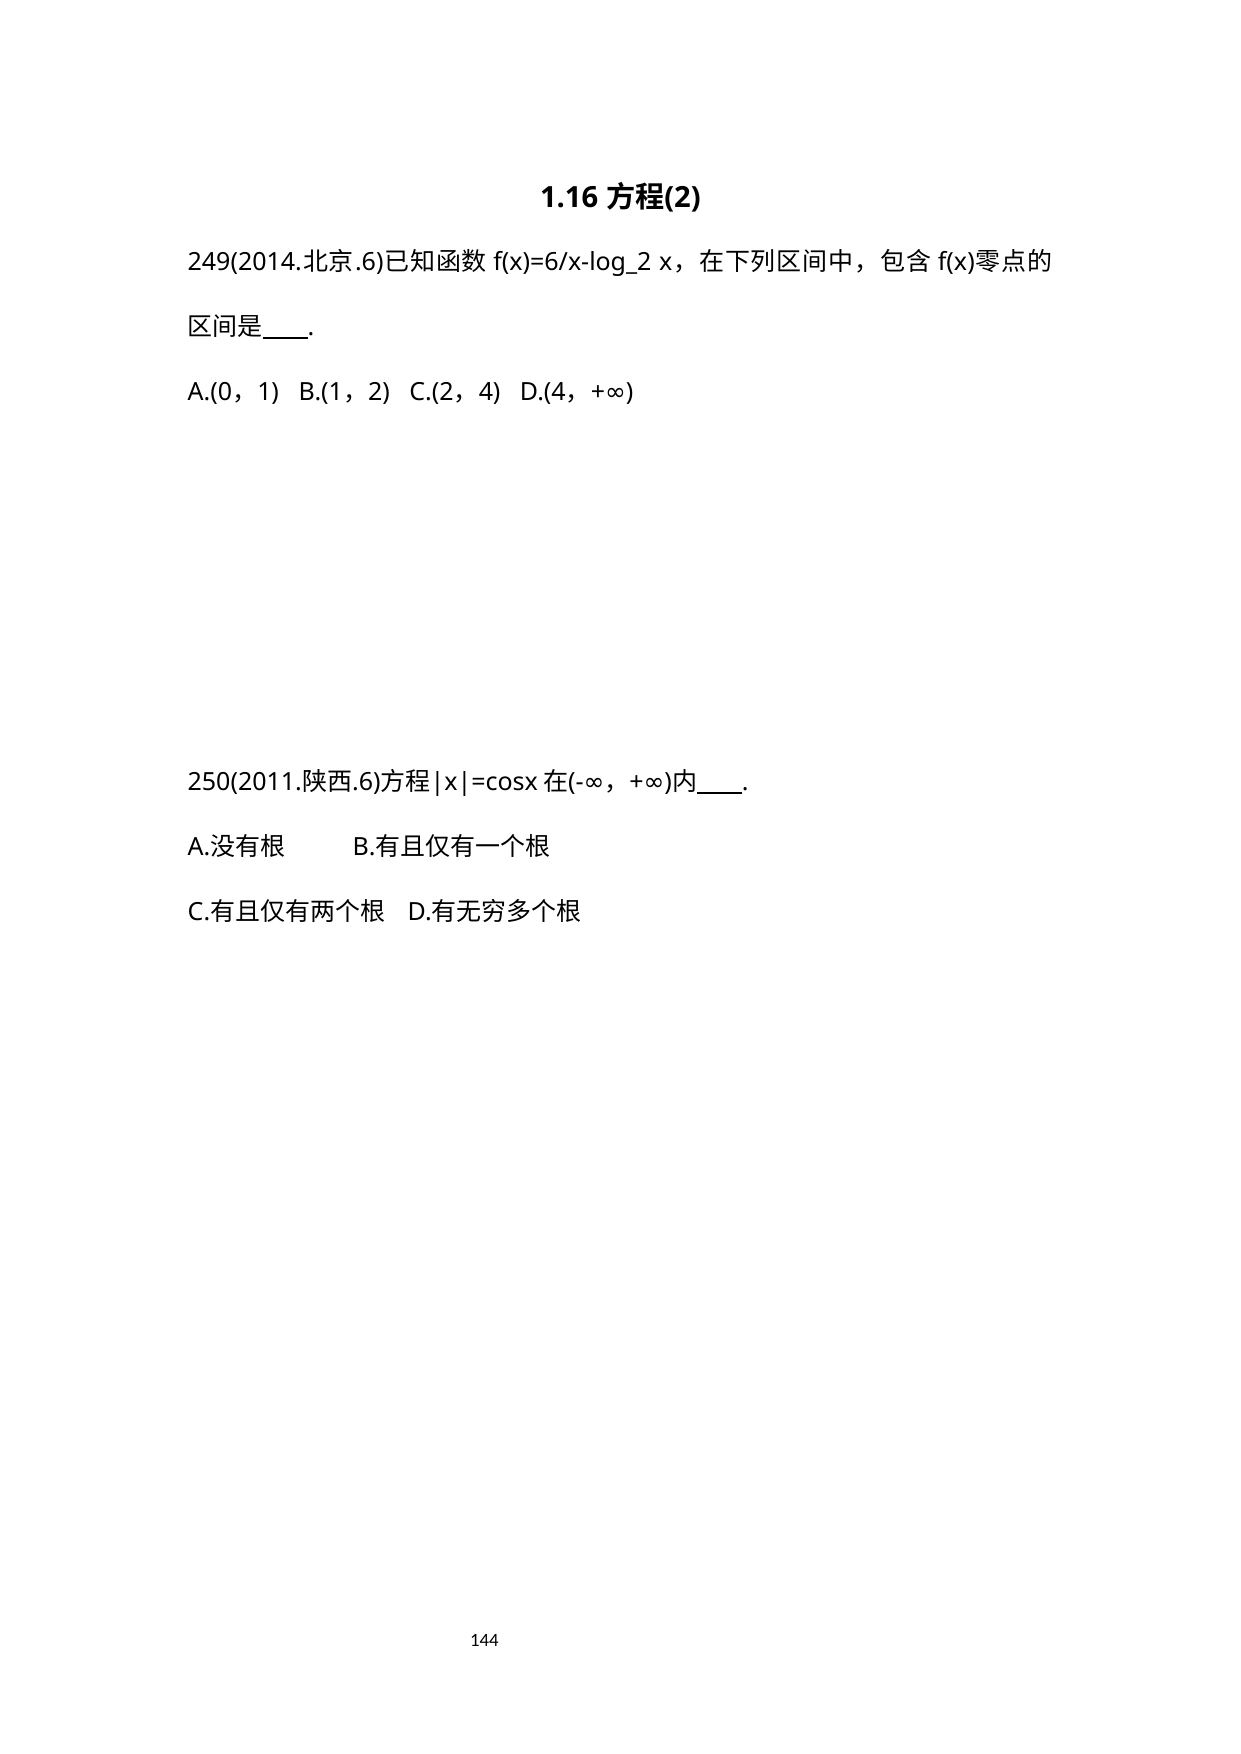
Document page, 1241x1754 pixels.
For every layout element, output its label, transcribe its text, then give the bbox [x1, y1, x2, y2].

list 1.16 方程(2) [187, 162, 1053, 227]
list 没有根 B.有且仅有一个根 [187, 812, 1053, 877]
list 249(2014.北京.6)已知函数f(x)=6/x-log_2 x，在下列区间中，包含f(x)零点的区间是 . [187, 227, 1053, 357]
list 250(2011.陕西.6)方程|x|=cosx在(-∞，+∞)内 . [187, 747, 1053, 812]
list C.有且仅有两个根 D.有无穷多个根 [187, 877, 1053, 942]
list (0，1) B.(1，2) C.(2，4) D.(4，+∞) [187, 357, 1053, 422]
